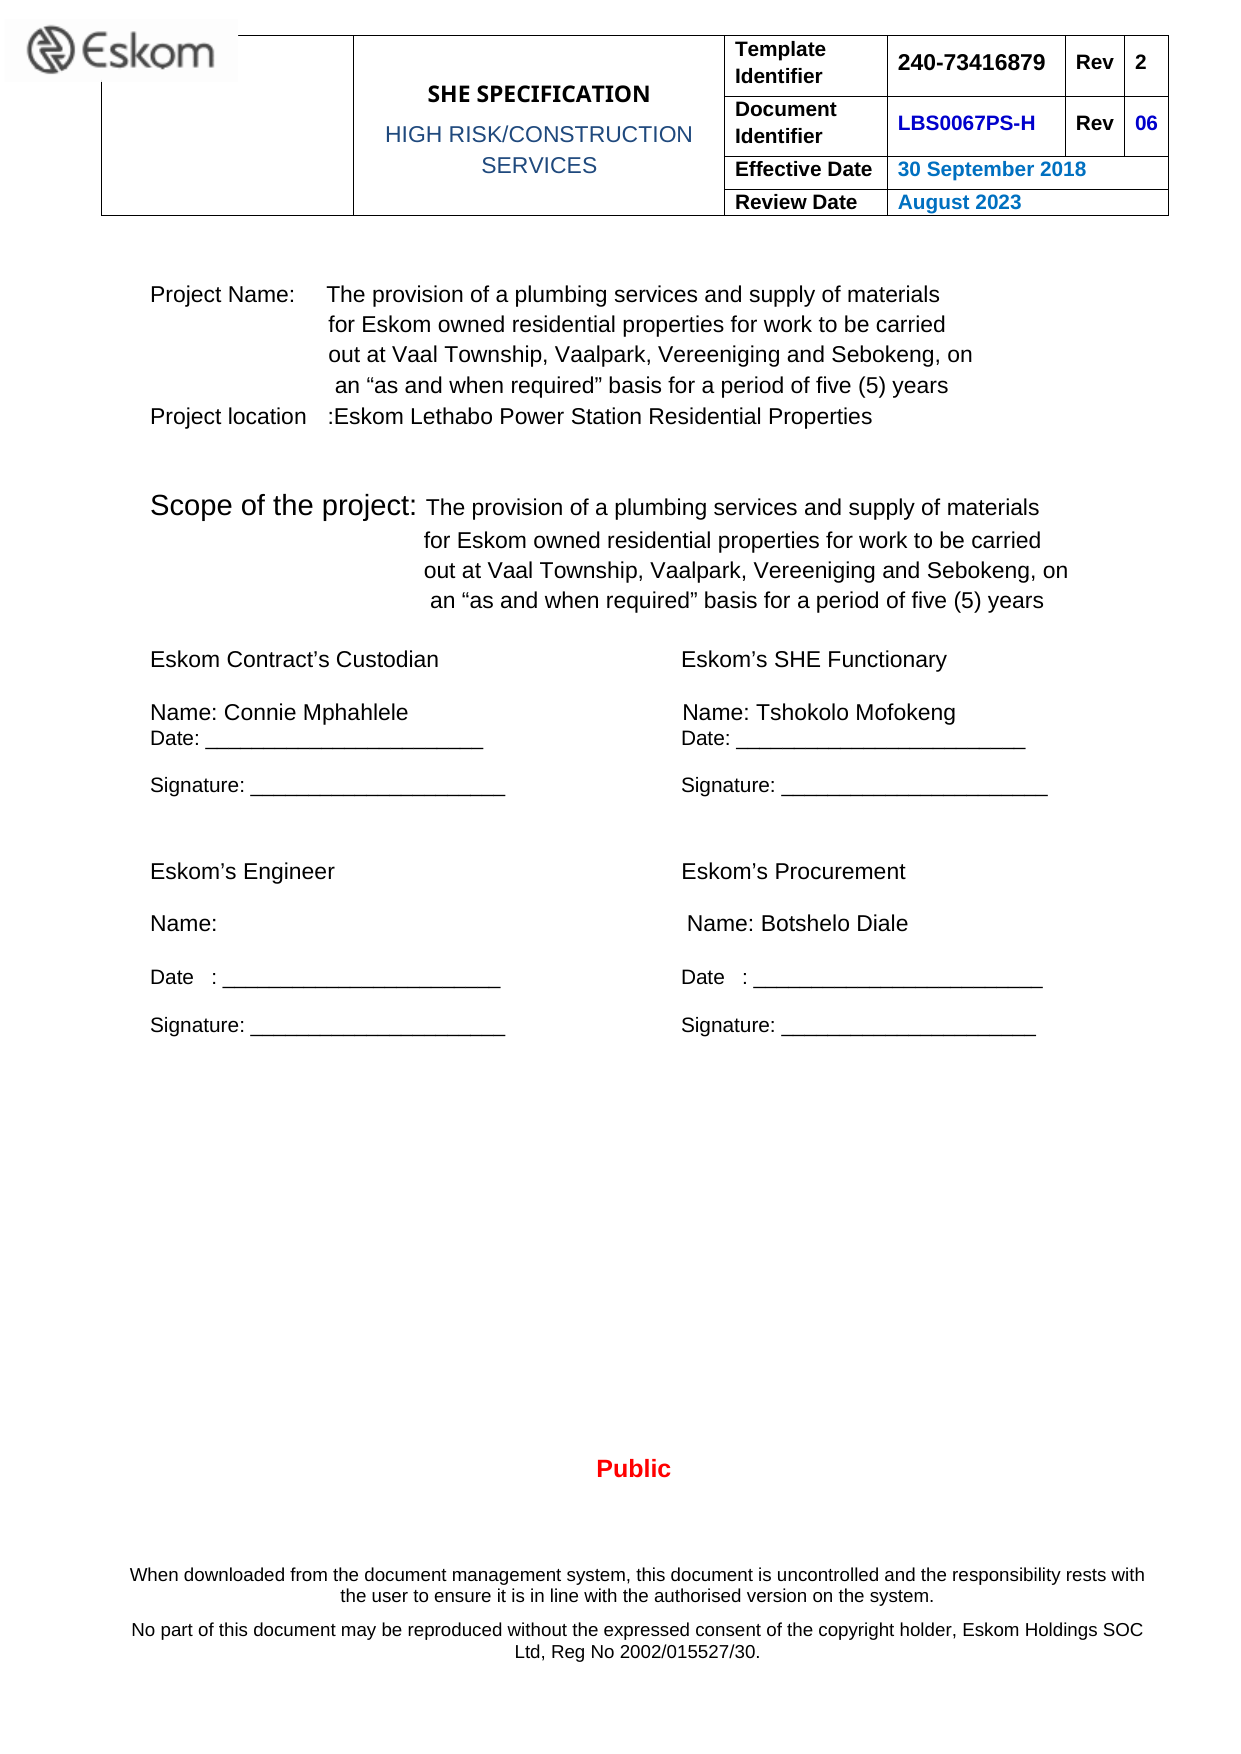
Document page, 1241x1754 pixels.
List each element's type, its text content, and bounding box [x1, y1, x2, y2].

text for Eskom owned residential properties for work to be carried [150, 527, 1090, 553]
text for Eskom owned residential properties for work to be carried [150, 311, 1090, 337]
text Signature: ______________________ Signature: ______________________ [150, 1013, 1090, 1037]
text Eskom’s Engineer Eskom’s Procurement [150, 858, 1090, 910]
text out at Vaal Township, Vaalpark, Vereeniging and Sebokeng, on [150, 557, 1090, 583]
text Project Name: The provision of a plumbing services and supply of materials [150, 281, 1090, 307]
text Name: Connie Mphahlele Name: Tshokolo Mofokeng [150, 699, 1090, 725]
text an “as and when required” basis for a period of five (5) years [150, 587, 1090, 613]
text an “as and when required” basis for a period of five (5) years [150, 372, 1090, 398]
text Scope of the project: The provision of a plumbing services and supply of materials [150, 488, 1090, 522]
text out at Vaal Township, Vaalpark, Vereeniging and Sebokeng, on [150, 341, 1090, 368]
text Eskom Contract’s Custodian Eskom’s SHE Functionary [150, 646, 1090, 673]
text Name: Name: Botshelo Diale [150, 910, 1090, 937]
text Date : ________________________ Date : _________________________ [150, 965, 1090, 989]
text Date: ________________________ Date: _________________________ [150, 725, 1090, 749]
text Project location :Eskom Lethabo Power Station Residential Properties [150, 403, 1090, 429]
text Signature: ______________________ Signature: _______________________ [150, 773, 1090, 797]
